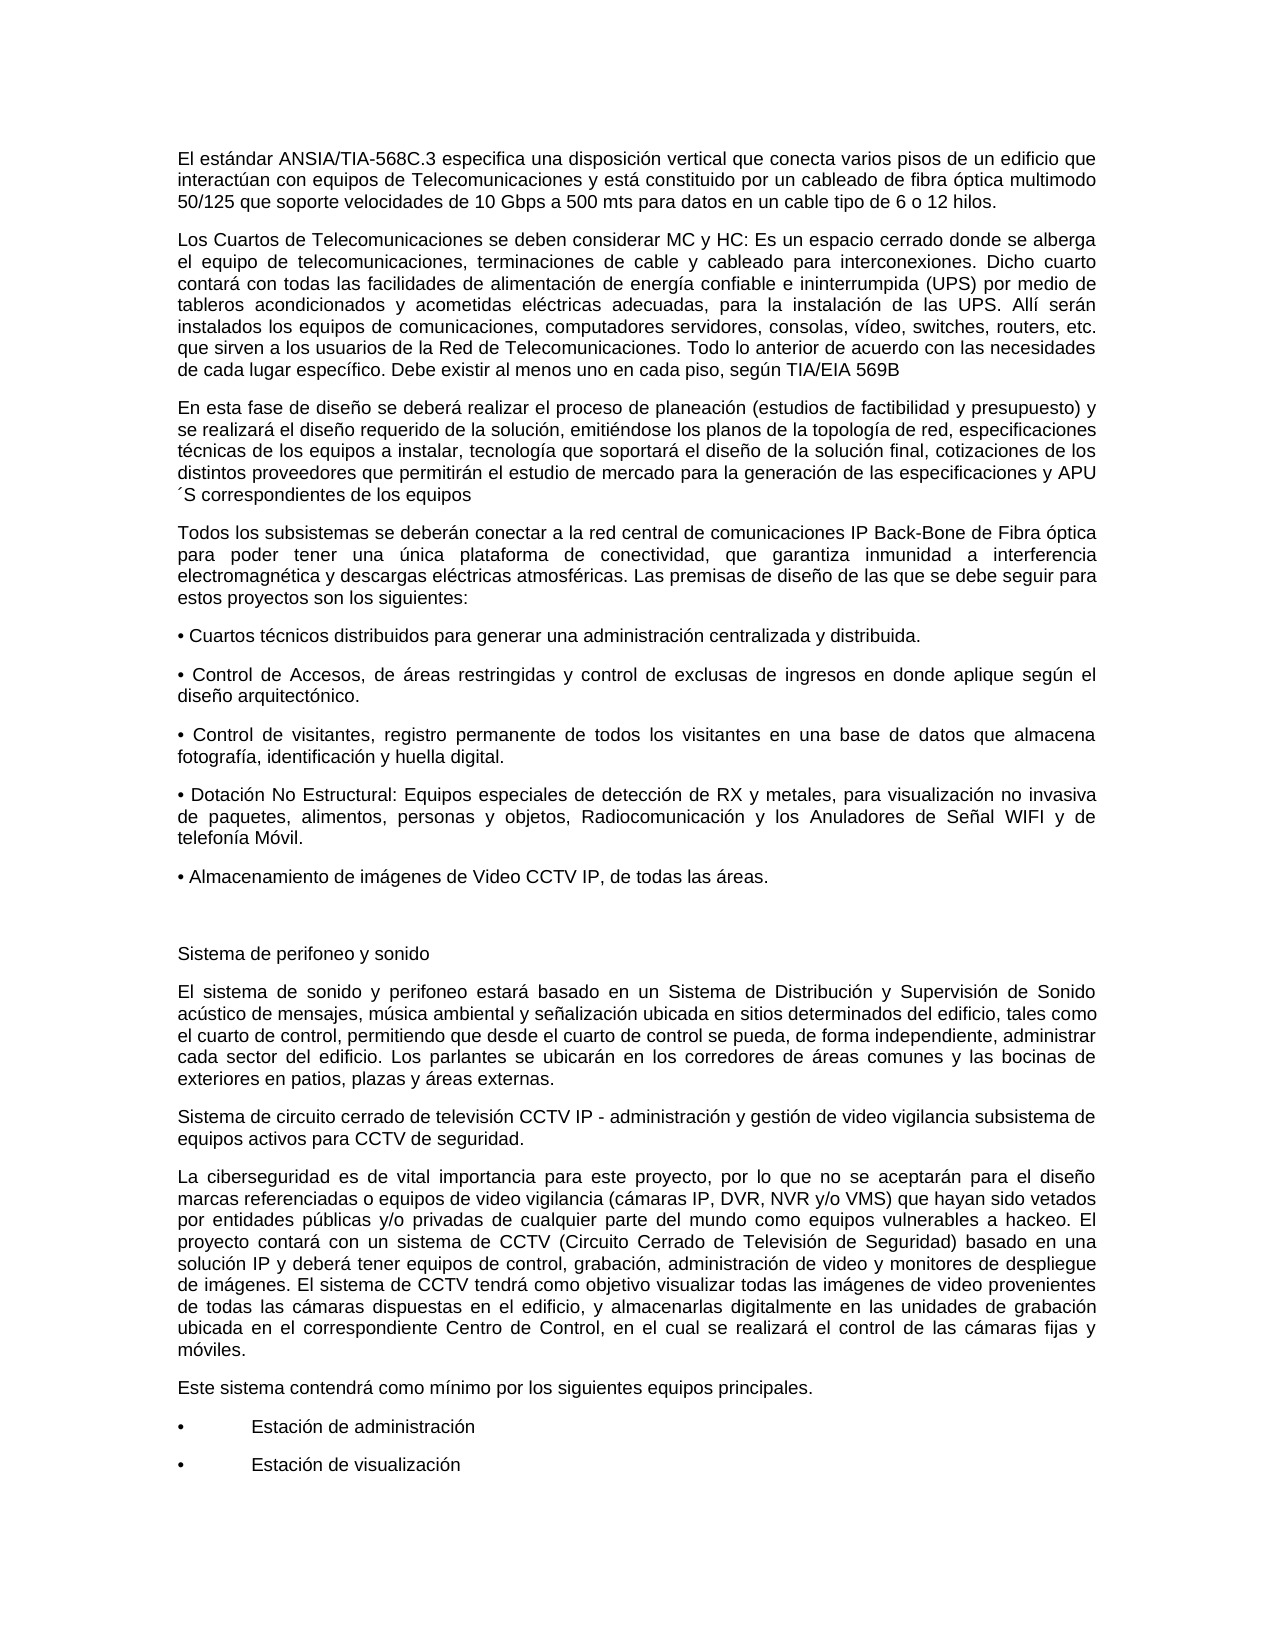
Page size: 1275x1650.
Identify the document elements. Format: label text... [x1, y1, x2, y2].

text Los Cuartos de Telecomunicaciones se deben considerar MC y HC: Es un espacio cerrado donde se alberga el equipo de telecomunicaciones, terminaciones de cable y cableado para interconexiones. Dicho cuarto contará con todas las facilidades de alimentación de energía confiable e ininterrumpida (UPS) por medio de tableros acondicionados y acometidas eléctricas adecuadas, para la instalación de las UPS. Allí serán instalados los equipos de comunicaciones, computadores servidores, consolas, vídeo, switches, routers, etc. que sirven a los usuarios de la Red de Telecomunicaciones. Todo lo anterior de acuerdo con las necesidades de cada lugar específico. Debe existir al menos uno en cada piso, según TIA/EIA 569B [177, 229, 1097, 380]
text • Almacenamiento de imágenes de Video CCTV IP, de todas las áreas. [177, 866, 1097, 887]
text El estándar ANSIA/TIA-568C.3 especifica una disposición vertical que conecta varios pisos de un edificio que interactúan con equipos de Telecomunicaciones y está constituido por un cableado de fibra óptica multimodo 50/125 que soporte velocidades de 10 Gbps a 500 mts para datos en un cable tipo de 6 o 12 hilos. [177, 148, 1097, 212]
text Sistema de perifoneo y sonido [177, 943, 1097, 964]
text Este sistema contendrá como mínimo por los siguientes equipos principales. [177, 1377, 1097, 1399]
text • Estación de visualización [177, 1454, 1097, 1476]
text • Cuartos técnicos distribuidos para generar una administración centralizada y distribuida. [177, 625, 1097, 647]
text Sistema de circuito cerrado de televisión CCTV IP - administración y gestión de video vigilancia subsistema de equipos activos para CCTV de seguridad. [177, 1106, 1097, 1149]
text • Control de visitantes, registro permanente de todos los visitantes en una base de datos que almacena fotografía, identificación y huella digital. [177, 724, 1097, 767]
text • Estación de administración [177, 1416, 1097, 1437]
text • Control de Accesos, de áreas restringidas y control de exclusas de ingresos en donde aplique según el diseño arquitectónico. [177, 664, 1097, 707]
text En esta fase de diseño se deberá realizar el proceso de planeación (estudios de factibilidad y presupuesto) y se realizará el diseño requerido de la solución, emitiéndose los planos de la topología de red, especificaciones técnicas de los equipos a instalar, tecnología que soportará el diseño de la solución final, cotizaciones de los distintos proveedores que permitirán el estudio de mercado para la generación de las especificaciones y APU´S correspondientes de los equipos [177, 397, 1097, 505]
text • Dotación No Estructural: Equipos especiales de detección de RX y metales, para visualización no invasiva de paquetes, alimentos, personas y objetos, Radiocomunicación y los Anuladores de Señal WIFI y de telefonía Móvil. [177, 784, 1097, 849]
text El sistema de sonido y perifoneo estará basado en un Sistema de Distribución y Supervisión de Sonido acústico de mensajes, música ambiental y señalización ubicada en sitios determinados del edificio, tales como el cuarto de control, permitiendo que desde el cuarto de control se pueda, de forma independiente, administrar cada sector del edificio. Los parlantes se ubicarán en los corredores de áreas comunes y las bocinas de exteriores en patios, plazas y áreas externas. [177, 981, 1097, 1089]
text Todos los subsistemas se deberán conectar a la red central de comunicaciones IP Back-Bone de Fibra óptica para poder tener una única plataforma de conectividad, que garantiza inmunidad a interferencia electromagnética y descargas eléctricas atmosféricas. Las premisas de diseño de las que se debe seguir para estos proyectos son los siguientes: [177, 522, 1097, 608]
text La ciberseguridad es de vital importancia para este proyecto, por lo que no se aceptarán para el diseño marcas referenciadas o equipos de video vigilancia (cámaras IP, DVR, NVR y/o VMS) que hayan sido vetados por entidades públicas y/o privadas de cualquier parte del mundo como equipos vulnerables a hackeo. El proyecto contará con un sistema de CCTV (Circuito Cerrado de Televisión de Seguridad) basado en una solución IP y deberá tener equipos de control, grabación, administración de video y monitores de despliegue de imágenes. El sistema de CCTV tendrá como objetivo visualizar todas las imágenes de video provenientes de todas las cámaras dispuestas en el edificio, y almacenarlas digitalmente en las unidades de grabación ubicada en el correspondiente Centro de Control, en el cual se realizará el control de las cámaras fijas y móviles. [177, 1166, 1097, 1360]
